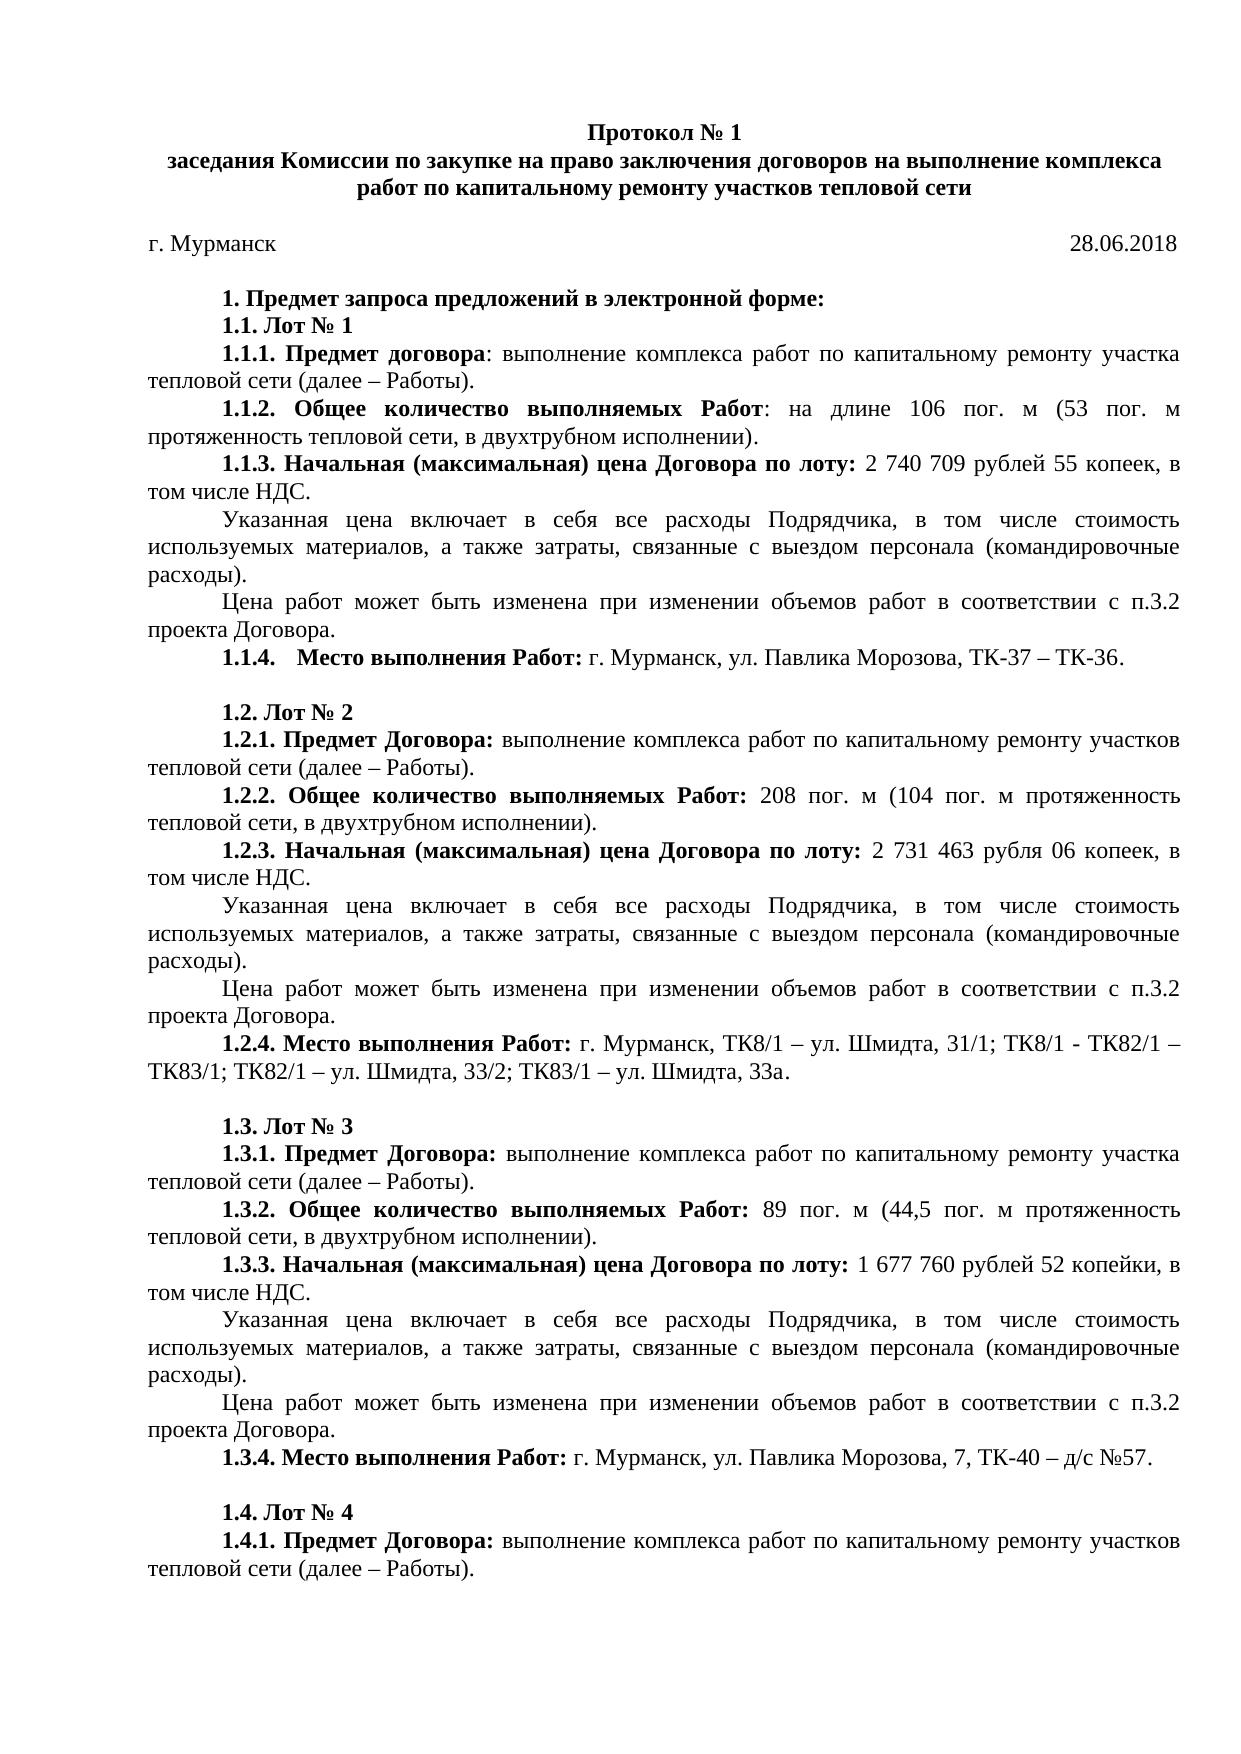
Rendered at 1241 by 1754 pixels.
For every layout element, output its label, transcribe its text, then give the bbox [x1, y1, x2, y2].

text 1.3.4. Место выполнения Работ: г. Мурманск, ул. Павлика Морозова, 7, ТК-40 – д/с №57. [148, 1443, 1181, 1471]
text 1.2.3. Начальная (максимальная) цена Договора по лоту: 2 731 463 рубля 06 копеек, в том числе НДС. [148, 836, 1181, 891]
text 1.2.4. Место выполнения Работ: г. Мурманск, ТК8/1 – ул. Шмидта, 31/1; ТК8/1 - ТК82/1 – ТК83/1; ТК82/1 – ул. Шмидта, 33/2; ТК83/1 – ул. Шмидта, 33а. [148, 1029, 1181, 1084]
text 1.3.1. Предмет Договора: выполнение комплекса работ по капитальному ремонту участка тепловой сети (далее – Работы). [148, 1139, 1181, 1195]
text 1.2.2. Общее количество выполняемых Работ: 208 пог. м (104 пог. м протяженность тепловой сети, в двухтрубном исполнении). [148, 781, 1181, 836]
text 1.3.2. Общее количество выполняемых Работ: 89 пог. м (44,5 пог. м протяженность тепловой сети, в двухтрубном исполнении). [148, 1195, 1181, 1250]
text Цена работ может быть изменена при изменении объемов работ в соответствии с п.3.2 проекта Договора. [148, 587, 1181, 643]
text Цена работ может быть изменена при изменении объемов работ в соответствии с п.3.2 проекта Договора. [148, 1388, 1181, 1443]
text 1.1.1. Предмет договора: выполнение комплекса работ по капитальному ремонту участка тепловой сети (далее – Работы). [148, 339, 1181, 394]
text 1.1.3. Начальная (максимальная) цена Договора по лоту: 2 740 709 рублей 55 копеек, в том числе НДС. [148, 449, 1181, 504]
text 1.3.3. Начальная (максимальная) цена Договора по лоту: 1 677 760 рублей 52 копейки, в том числе НДС. [148, 1250, 1181, 1305]
text Протокол № 1 [148, 118, 1181, 146]
text 1.1. Лот № 1 [148, 311, 1181, 339]
text 1.2. Лот № 2 [148, 698, 1181, 725]
list Место выполнения Работ: г. Мурманск, ул. Павлика Морозова, ТК-37 – ТК-36. [222, 643, 1181, 670]
text Цена работ может быть изменена при изменении объемов работ в соответствии с п.3.2 проекта Договора. [148, 974, 1181, 1029]
text 1.1.2. Общее количество выполняемых Работ: на длине 106 пог. м (53 пог. м протяженность тепловой сети, в двухтрубном исполнении). [148, 394, 1181, 449]
text 1.4. Лот № 4 [148, 1498, 1181, 1526]
text г. Мурманск 28.06.2018 [148, 228, 1181, 256]
text 1.4.1. Предмет Договора: выполнение комплекса работ по капитальному ремонту участков тепловой сети (далее – Работы). [148, 1526, 1181, 1581]
text 1.2.1. Предмет Договора: выполнение комплекса работ по капитальному ремонту участков тепловой сети (далее – Работы). [148, 725, 1181, 781]
subtitle 1. Предмет запроса предложений в электронной форме: [148, 284, 1181, 311]
text заседания Комиссии по закупке на право заключения договоров на выполнение комплекса работ по капитальному ремонту участков тепловой сети [148, 146, 1181, 201]
text 1.3. Лот № 3 [148, 1112, 1181, 1139]
